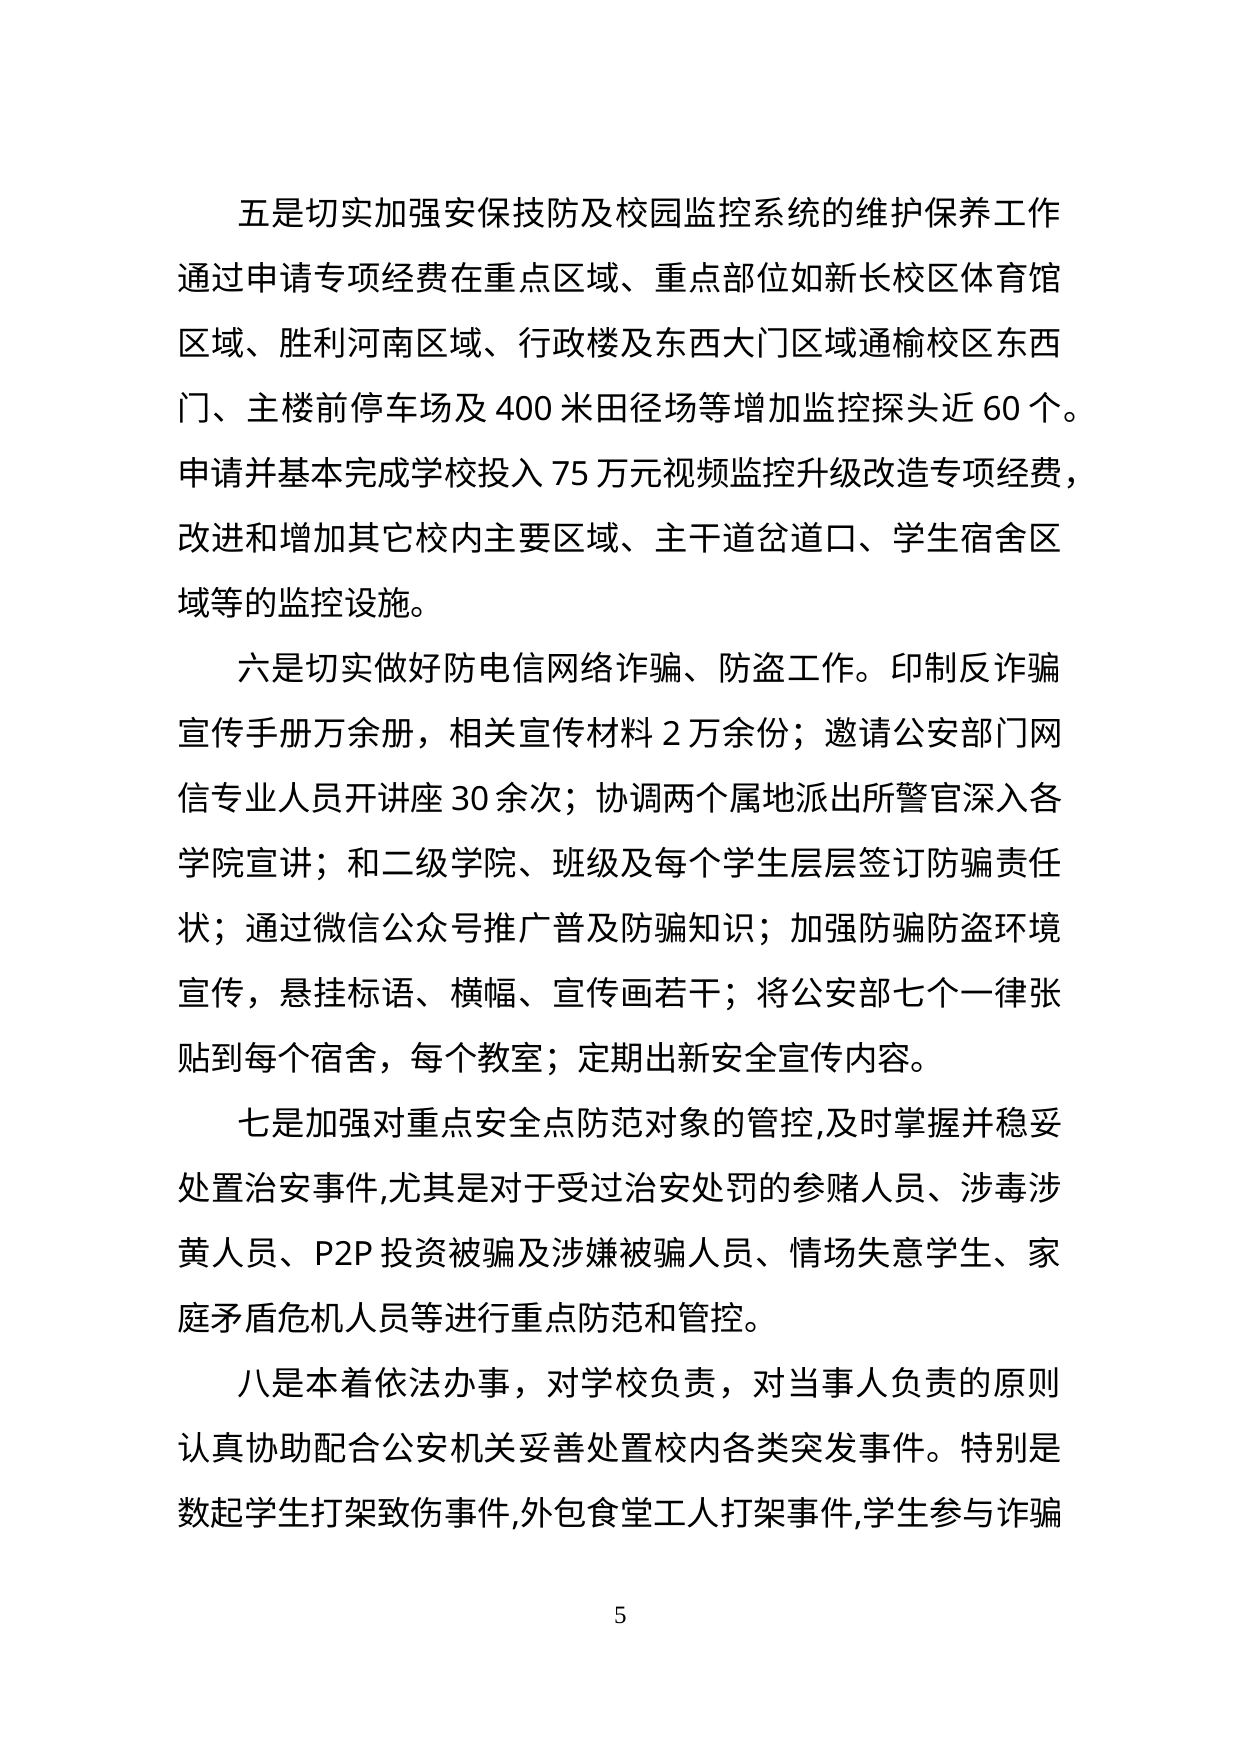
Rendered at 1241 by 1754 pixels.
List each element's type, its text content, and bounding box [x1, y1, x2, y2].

text 七是加强对重点安全点防范对象的管控,及时掌握并稳妥处置治安事件,尤其是对于受过治安处罚的参赌人员、涉毒涉黄人员、P2P投资被骗及涉嫌被骗人员、情场失意学生、家庭矛盾危机人员等进行重点防范和管控。 [177, 1088, 1063, 1348]
text 六是切实做好防电信网络诈骗、防盗工作。印制反诈骗宣传手册万余册，相关宣传材料2万余份；邀请公安部门网信专业人员开讲座30余次；协调两个属地派出所警官深入各学院宣讲；和二级学院、班级及每个学生层层签订防骗责任状；通过微信公众号推广普及防骗知识；加强防骗防盗环境宣传，悬挂标语、横幅、宣传画若干；将公安部七个一律张贴到每个宿舍，每个教室；定期出新安全宣传内容。 [177, 633, 1063, 1088]
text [177, 1348, 1063, 1543]
text 五是切实加强安保技防及校园监控系统的维护保养工作。通过申请专项经费在重点区域、重点部位如新长校区体育馆区域、胜利河南区域、行政楼及东西大门区域通榆校区东西门、主楼前停车场及田径场等增加监控探头近60个。申请并基本完成学校投入75万元视频监控升级改造专项经费，改进和增加其它校内主要区域、主干道岔道口、学生宿舍区域等的监控设施。 [177, 178, 1063, 633]
